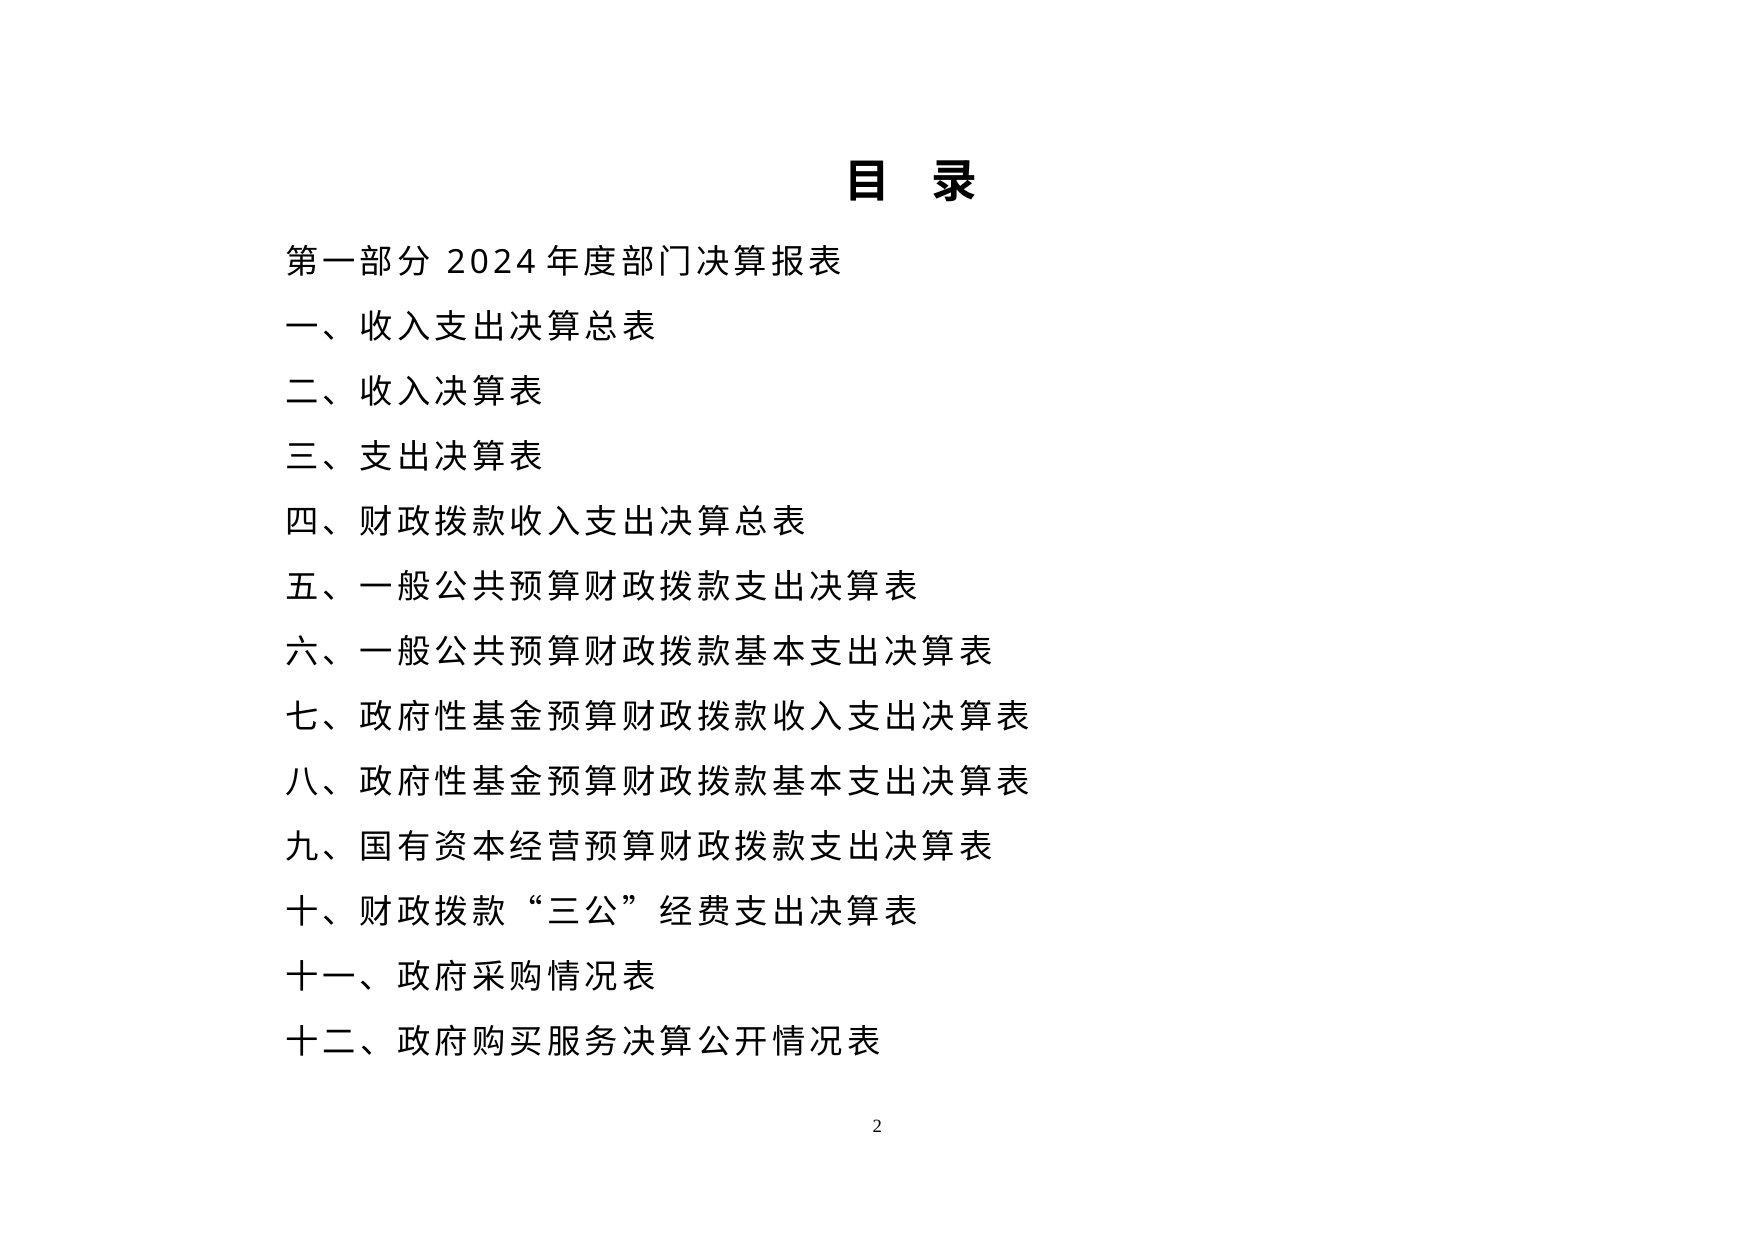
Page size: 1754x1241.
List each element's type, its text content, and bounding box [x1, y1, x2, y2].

text 六、一般公共预算财政拨款基本支出决算表 [118, 617, 1636, 682]
text 八、政府性基金预算财政拨款基本支出决算表 [118, 747, 1636, 812]
text 七、政府性基金预算财政拨款收入支出决算表 [118, 682, 1636, 747]
text 十、财政拨款“三公”经费支出决算表 [118, 877, 1636, 942]
text 二、收入决算表 [118, 357, 1636, 422]
text 十一、政府采购情况表 [118, 942, 1636, 1007]
text 十二、政府购买服务决算公开情况表 [118, 1007, 1636, 1072]
text 九、国有资本经营预算财政拨款支出决算表 [118, 812, 1636, 877]
text 四、财政拨款收入支出决算总表 [118, 487, 1636, 552]
text 目 录 [118, 129, 1636, 227]
text 第一部分 2024年度部门决算报表 [118, 227, 1636, 292]
text 三、支出决算表 [118, 422, 1636, 487]
text 五、一般公共预算财政拨款支出决算表 [118, 552, 1636, 617]
text 一、收入支出决算总表 [118, 292, 1636, 357]
